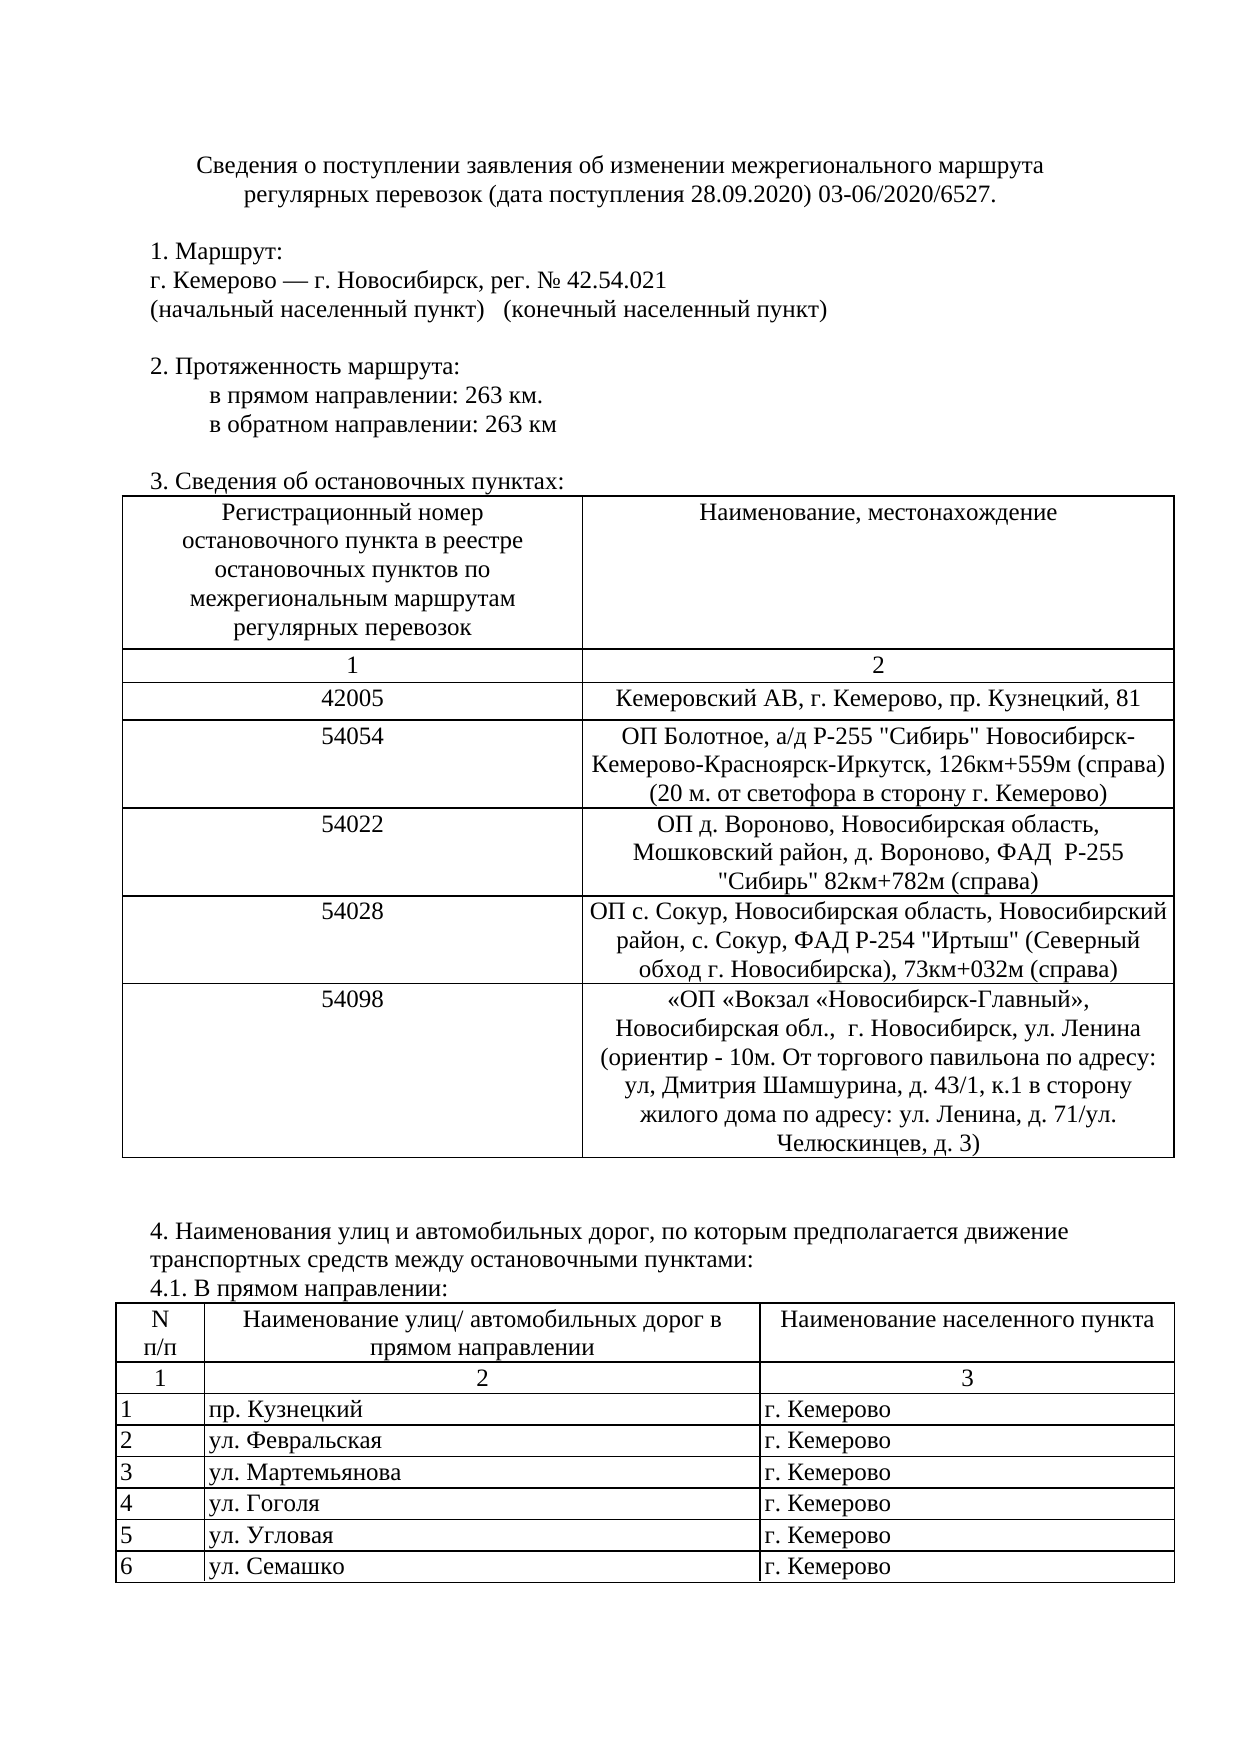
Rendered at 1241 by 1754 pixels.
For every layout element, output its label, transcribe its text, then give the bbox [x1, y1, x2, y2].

table_cell ул. Угловая [205, 1520, 759, 1550]
table_cell Кемеровский АВ, г. Кемерово, пр. Кузнецкий, 81 [583, 683, 1173, 719]
table_cell г. Кемерово [761, 1552, 1174, 1581]
table_cell 3 [761, 1363, 1174, 1393]
text 4.1. В прямом направлении: [150, 1273, 1090, 1302]
table_header N п/п [117, 1304, 204, 1361]
table_cell ОП Болотное, а/д Р-255 "Сибирь" Новосибирск-Кемерово-Красноярск-Иркутск, 126км+559м (справа) (20 м. от светофора в сторону г. Кемерово) [583, 721, 1173, 807]
table_cell 54098 [123, 984, 582, 1157]
table_cell «ОП «Вокзал «Новосибирск-Главный», Новосибирская обл., г. Новосибирск, ул. Ленина (ориентир - 10м. От торгового павильона по адресу: ул, Дмитрия Шамшурина, д. 43/1, к.1 в сторону жилого дома по адресу: ул. Ленина, д. 71/ул. Челюскинцев, д. 3) [583, 984, 1173, 1157]
table_cell 5 [117, 1520, 204, 1550]
table_cell 1 [117, 1394, 204, 1424]
table_cell 54028 [123, 897, 582, 983]
table_cell 4 [117, 1489, 204, 1518]
table_cell г. Кемерово [761, 1489, 1174, 1518]
table_cell 54022 [123, 809, 582, 895]
text в прямом направлении: 263 км. [150, 380, 1090, 409]
text 2. Протяженность маршрута: [150, 351, 1090, 380]
table_cell ул. Мартемьянова [205, 1457, 759, 1487]
table_cell 6 [117, 1552, 204, 1581]
text 1. Маршрут: [150, 236, 1090, 265]
table_cell 2 [205, 1363, 759, 1393]
table_cell г. Кемерово [761, 1426, 1174, 1456]
table_header Наименование населенного пункта [761, 1304, 1174, 1361]
text 4. Наименования улиц и автомобильных дорог, по которым предполагается движение транспортных средств между остановочными пунктами: [150, 1216, 1090, 1273]
table_cell ул. Семашко [205, 1552, 759, 1581]
table_cell 2 [583, 650, 1173, 681]
table_cell 2 [117, 1426, 204, 1456]
table_cell ОП д. Вороново, Новосибирская область, Мошковский район, д. Вороново, ФАД Р-255 "Сибирь" 82км+782м (справа) [583, 809, 1173, 895]
table_cell 42005 [123, 683, 582, 719]
table_cell ул. Февральская [205, 1426, 759, 1456]
table_cell 3 [117, 1457, 204, 1487]
table_cell 1 [117, 1363, 204, 1393]
table_cell ул. Гоголя [205, 1489, 759, 1518]
table_cell г. Кемерово [761, 1520, 1174, 1550]
table_header Наименование, местонахождение [583, 497, 1173, 648]
table_cell 1 [123, 650, 582, 681]
table_cell г. Кемерово [761, 1394, 1174, 1424]
table_cell 54054 [123, 721, 582, 807]
table_cell ОП с. Сокур, Новосибирская область, Новосибирский район, с. Сокур, ФАД Р-254 "Иртыш" (Северный обход г. Новосибирска), 73км+032м (справа) [583, 897, 1173, 983]
text г. Кемерово — г. Новосибирск, рег. № 42.54.021 [150, 265, 1090, 294]
text (начальный населенный пункт) (конечный населенный пункт) [150, 294, 1090, 322]
text в обратном направлении: 263 км [150, 409, 1090, 437]
text Сведения о поступлении заявления об изменении межрегионального маршрута регулярных перевозок (дата поступления 28.09.2020) 03-06/2020/6527. [150, 150, 1090, 207]
table_header Наименование улиц/ автомобильных дорог в прямом направлении [205, 1304, 759, 1361]
table_cell пр. Кузнецкий [205, 1394, 759, 1424]
table_cell г. Кемерово [761, 1457, 1174, 1487]
table_header Регистрационный номер остановочного пункта в реестре остановочных пунктов по межрегиональным маршрутам регулярных перевозок [123, 497, 582, 648]
text 3. Сведения об остановочных пунктах: [150, 466, 1090, 495]
